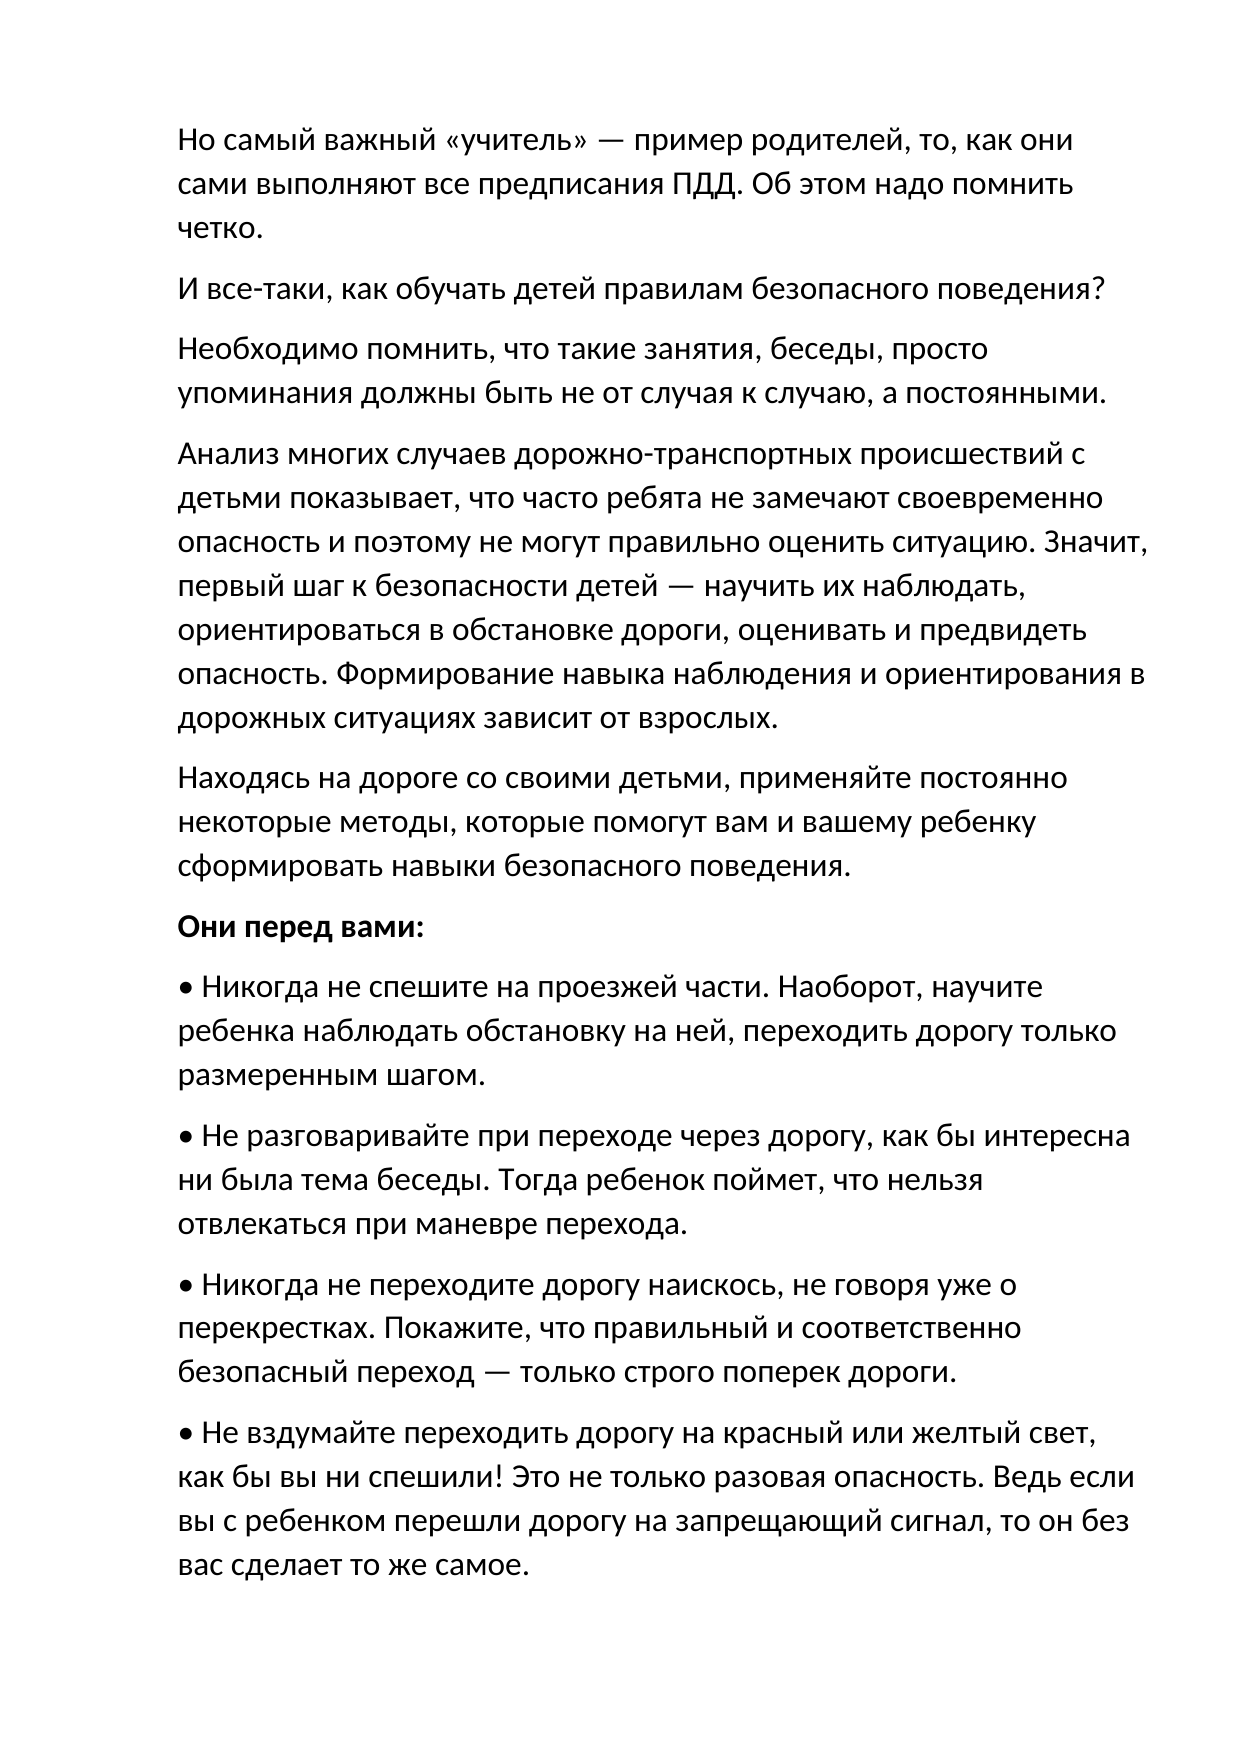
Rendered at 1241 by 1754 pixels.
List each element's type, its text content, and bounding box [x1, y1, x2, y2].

text Но самый важный «учитель» — пример родителей, то, как они сами выполняют все предписания ПДД. Об этом надо помнить четко. [177, 118, 1152, 247]
text Находясь на дороге со своими детьми, применяйте постоянно некоторые методы, которые помогут вам и вашему ребенку сформировать навыки безопасного поведения. [177, 756, 1152, 885]
text • Не вздумайте переходить дорогу на красный или желтый свет, как бы вы ни спешили! Это не только разовая опасность. Ведь если вы с ребенком перешли дорогу на запрещающий сигнал, то он без вас сделает то же самое. [177, 1411, 1152, 1584]
text • Никогда не переходите дорогу наискось, не говоря уже о перекрестках. Покажите, что правильный и соответственно безопасный переход — только строго поперек дороги. [177, 1262, 1152, 1391]
text Необходимо помнить, что такие занятия, беседы, просто упоминания должны быть не от случая к случаю, а постоянными. [177, 327, 1152, 412]
text Они перед вами: [177, 905, 1152, 946]
text • Не разговаривайте при переходе через дорогу, как бы интересна ни была тема беседы. Тогда ребенок поймет, что нельзя отвлекаться при маневре перехода. [177, 1114, 1152, 1243]
text Анализ многих случаев дорожно-транспортных происшествий с детьми показывает, что часто ребята не замечают своевременно опасность и поэтому не могут правильно оценить ситуацию. Значит, первый шаг к безопасности детей — научить их наблюдать, ориентироваться в обстановке дороги, оценивать и предвидеть опасность. Формирование навыка наблюдения и ориентирования в дорожных ситуациях зависит от взрослых. [177, 432, 1152, 736]
text • Никогда не спешите на проезжей части. Наоборот, научите ребенка наблюдать обстановку на ней, переходить дорогу только размеренным шагом. [177, 965, 1152, 1094]
text И все-таки, как обучать детей правилам безопасного поведения? [177, 267, 1152, 307]
